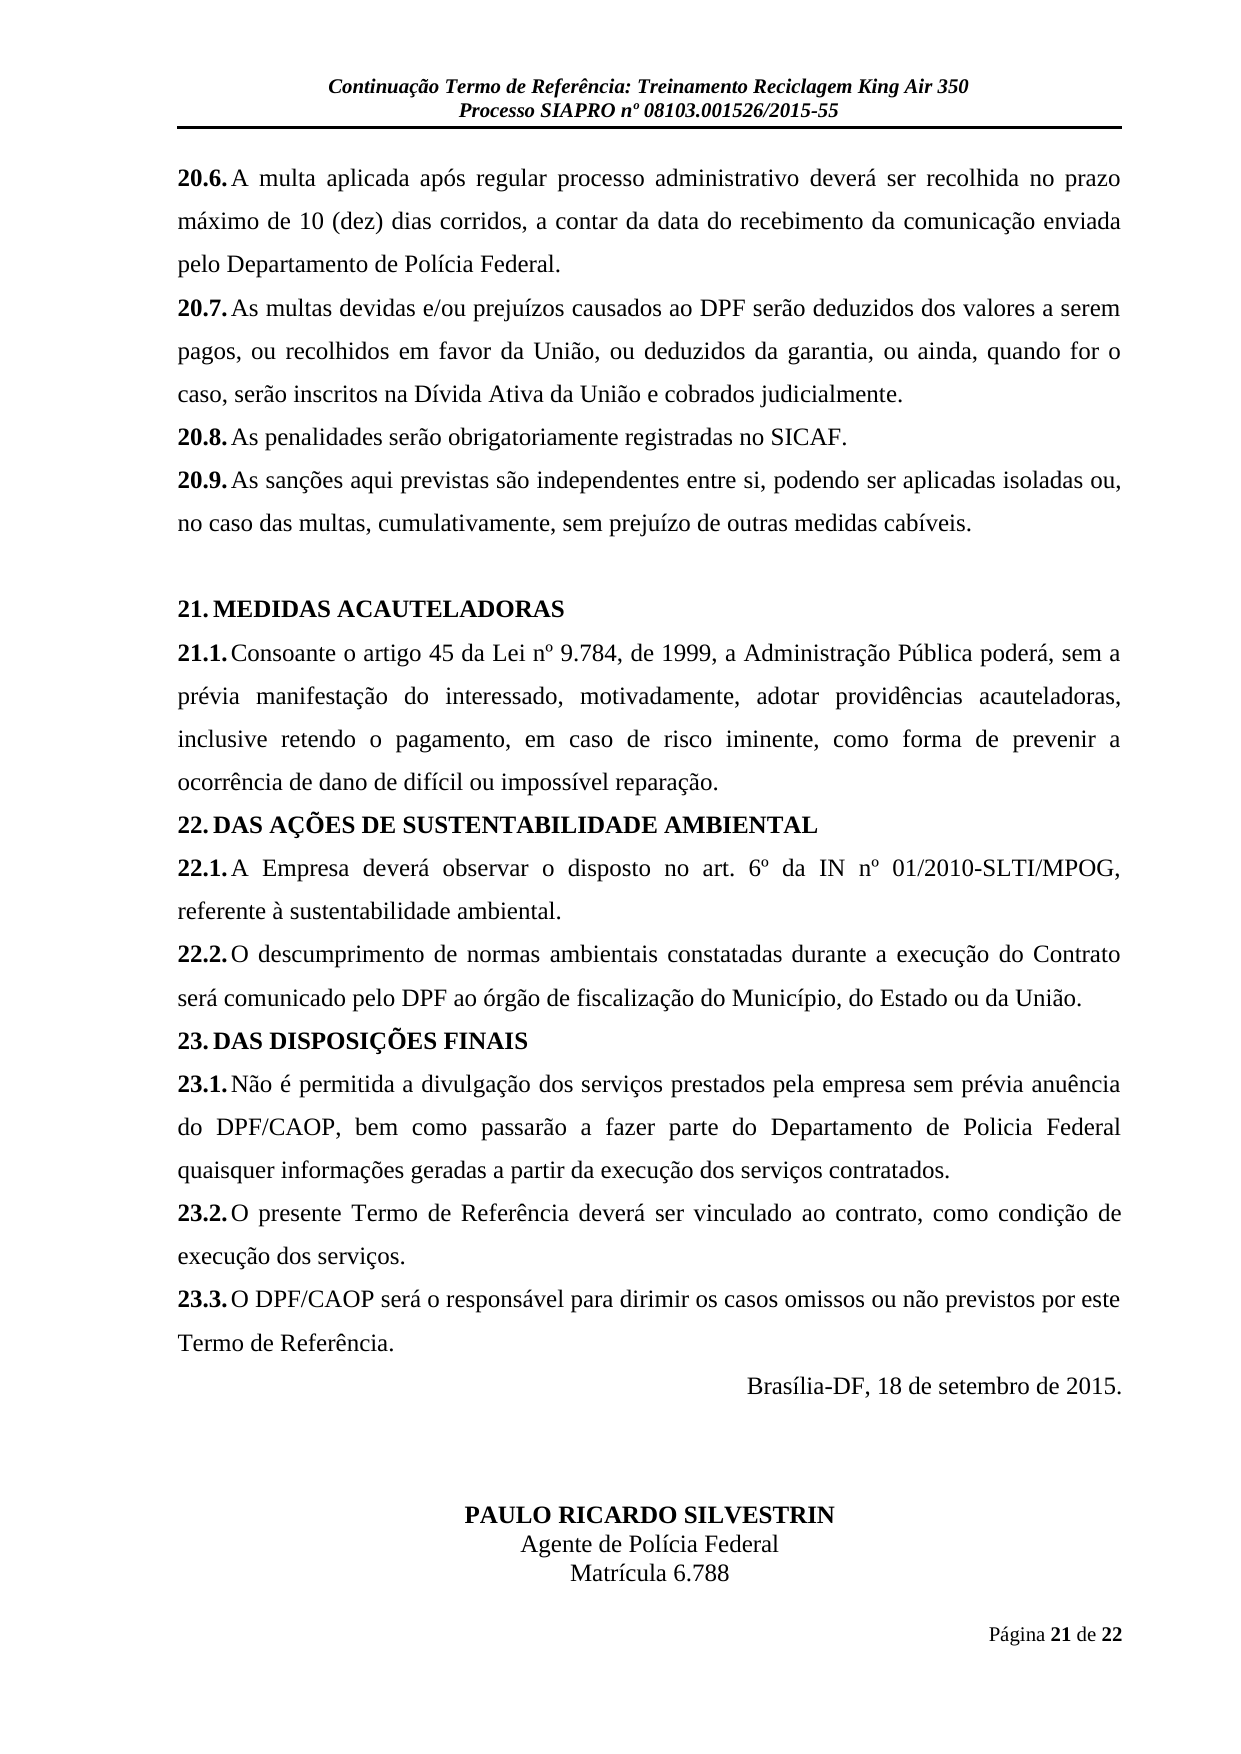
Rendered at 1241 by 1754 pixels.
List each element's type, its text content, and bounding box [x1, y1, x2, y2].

list DAS AÇÕES DE SUSTENTABILIDADE AMBIENTAL [177, 810, 1122, 839]
list O presente Termo de Referência deverá ser vinculado ao contrato, como condição de execução dos serviços. [177, 1198, 1122, 1270]
list As sanções aqui previstas são independentes entre si, podendo ser aplicadas isoladas ou, no caso das multas, cumulativamente, sem prejuízo de outras medidas cabíveis. [177, 465, 1122, 537]
list MEDIDAS ACAUTELADORAS [177, 594, 1122, 623]
list As penalidades serão obrigatoriamente registradas no SICAF. [177, 422, 1122, 451]
list Não é permitida a divulgação dos serviços prestados pela empresa sem prévia anuência do DPF/CAOP, bem como passarão a fazer parte do Departamento de Policia Federal quaisquer informações geradas a partir da execução dos serviços contratados. [177, 1069, 1122, 1184]
text PAULO RICARDO SILVESTRIN [177, 1500, 1122, 1529]
list As multas devidas e/ou prejuízos causados ao DPF serão deduzidos dos valores a serem pagos, ou recolhidos em favor da União, ou deduzidos da garantia, ou ainda, quando for o caso, serão inscritos na Dívida Ativa da União e cobrados judicialmente. [177, 293, 1122, 408]
list A multa aplicada após regular processo administrativo deverá ser recolhida no prazo máximo de 10 (dez) dias corridos, a contar da data do recebimento da comunicação enviada pelo Departamento de Polícia Federal. [177, 163, 1122, 278]
list DAS DISPOSIÇÕES FINAIS [177, 1026, 1122, 1054]
list O DPF/CAOP será o responsável para dirimir os casos omissos ou não previstos por este Termo de Referência. [177, 1284, 1122, 1356]
list O descumprimento de normas ambientais constatadas durante a execução do Contrato será comunicado pelo DPF ao órgão de fiscalização do Município, do Estado ou da União. [177, 939, 1122, 1011]
text Agente de Polícia Federal [177, 1529, 1122, 1558]
list Consoante o artigo 45 da Lei nº 9.784, de 1999, a Administração Pública poderá, sem a prévia manifestação do interessado, motivadamente, adotar providências acauteladoras, inclusive retendo o pagamento, em caso de risco iminente, como forma de prevenir a ocorrência de dano de difícil ou impossível reparação. [177, 638, 1122, 796]
text Brasília-DF, 18 de setembro de 2015. [177, 1371, 1122, 1399]
list A Empresa deverá observar o disposto no art. 6º da IN nº 01/2010-SLTI/MPOG, referente à sustentabilidade ambiental. [177, 853, 1122, 925]
text Matrícula 6.788 [177, 1558, 1122, 1586]
